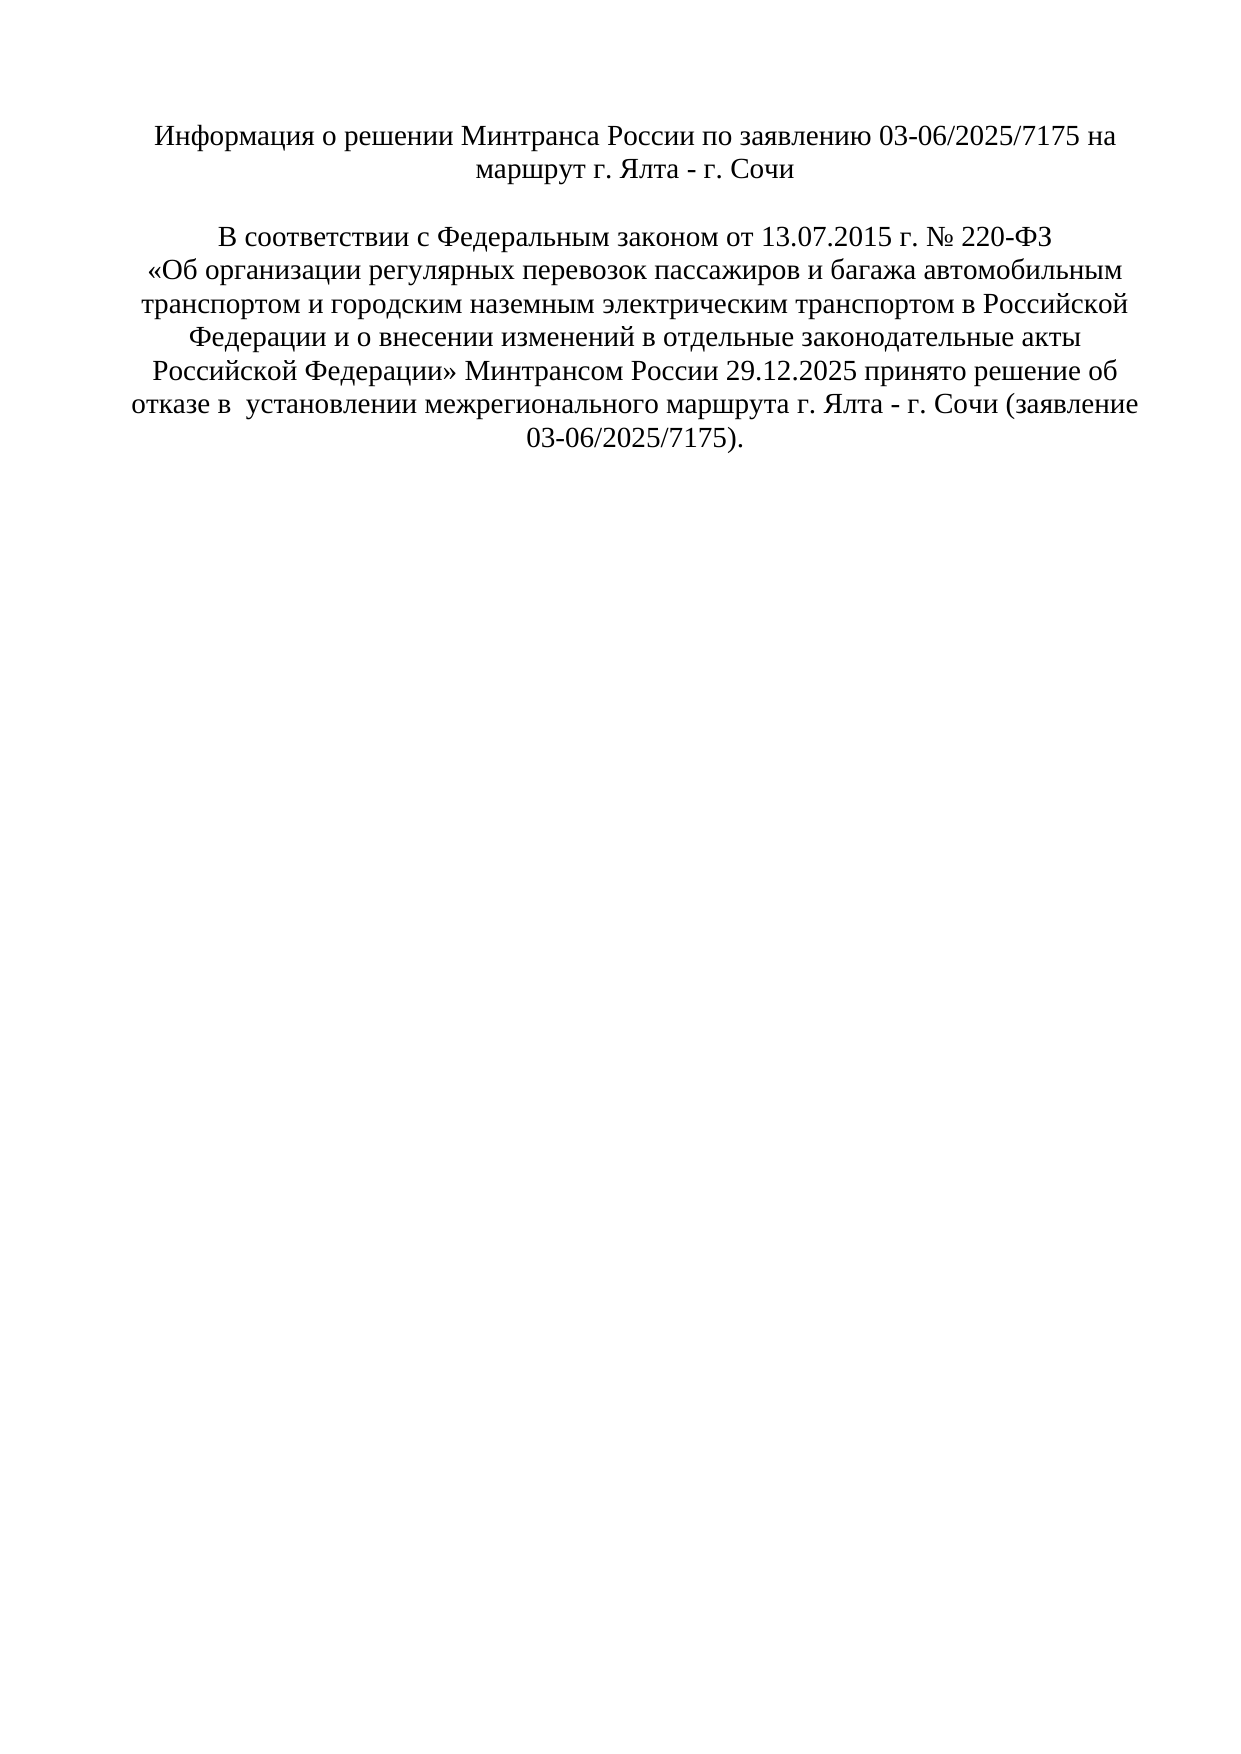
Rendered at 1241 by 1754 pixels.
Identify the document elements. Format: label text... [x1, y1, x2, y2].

text Информация о решении Минтранса России по заявлению 03-06/2025/7175 на маршрут г. Ялта - г. Сочи [118, 118, 1152, 185]
text В соответствии с Федеральным законом от 13.07.2015 г. № 220-ФЗ «Об организации регулярных перевозок пассажиров и багажа автомобильным транспортом и городским наземным электрическим транспортом в Российской Федерации и о внесении изменений в отдельные законодательные акты Российской Федерации» Минтрансом России 29.12.2025 принято решение об отказе в установлении межрегионального маршрута г. Ялта - г. Сочи (заявление 03-06/2025/7175). [118, 219, 1152, 453]
